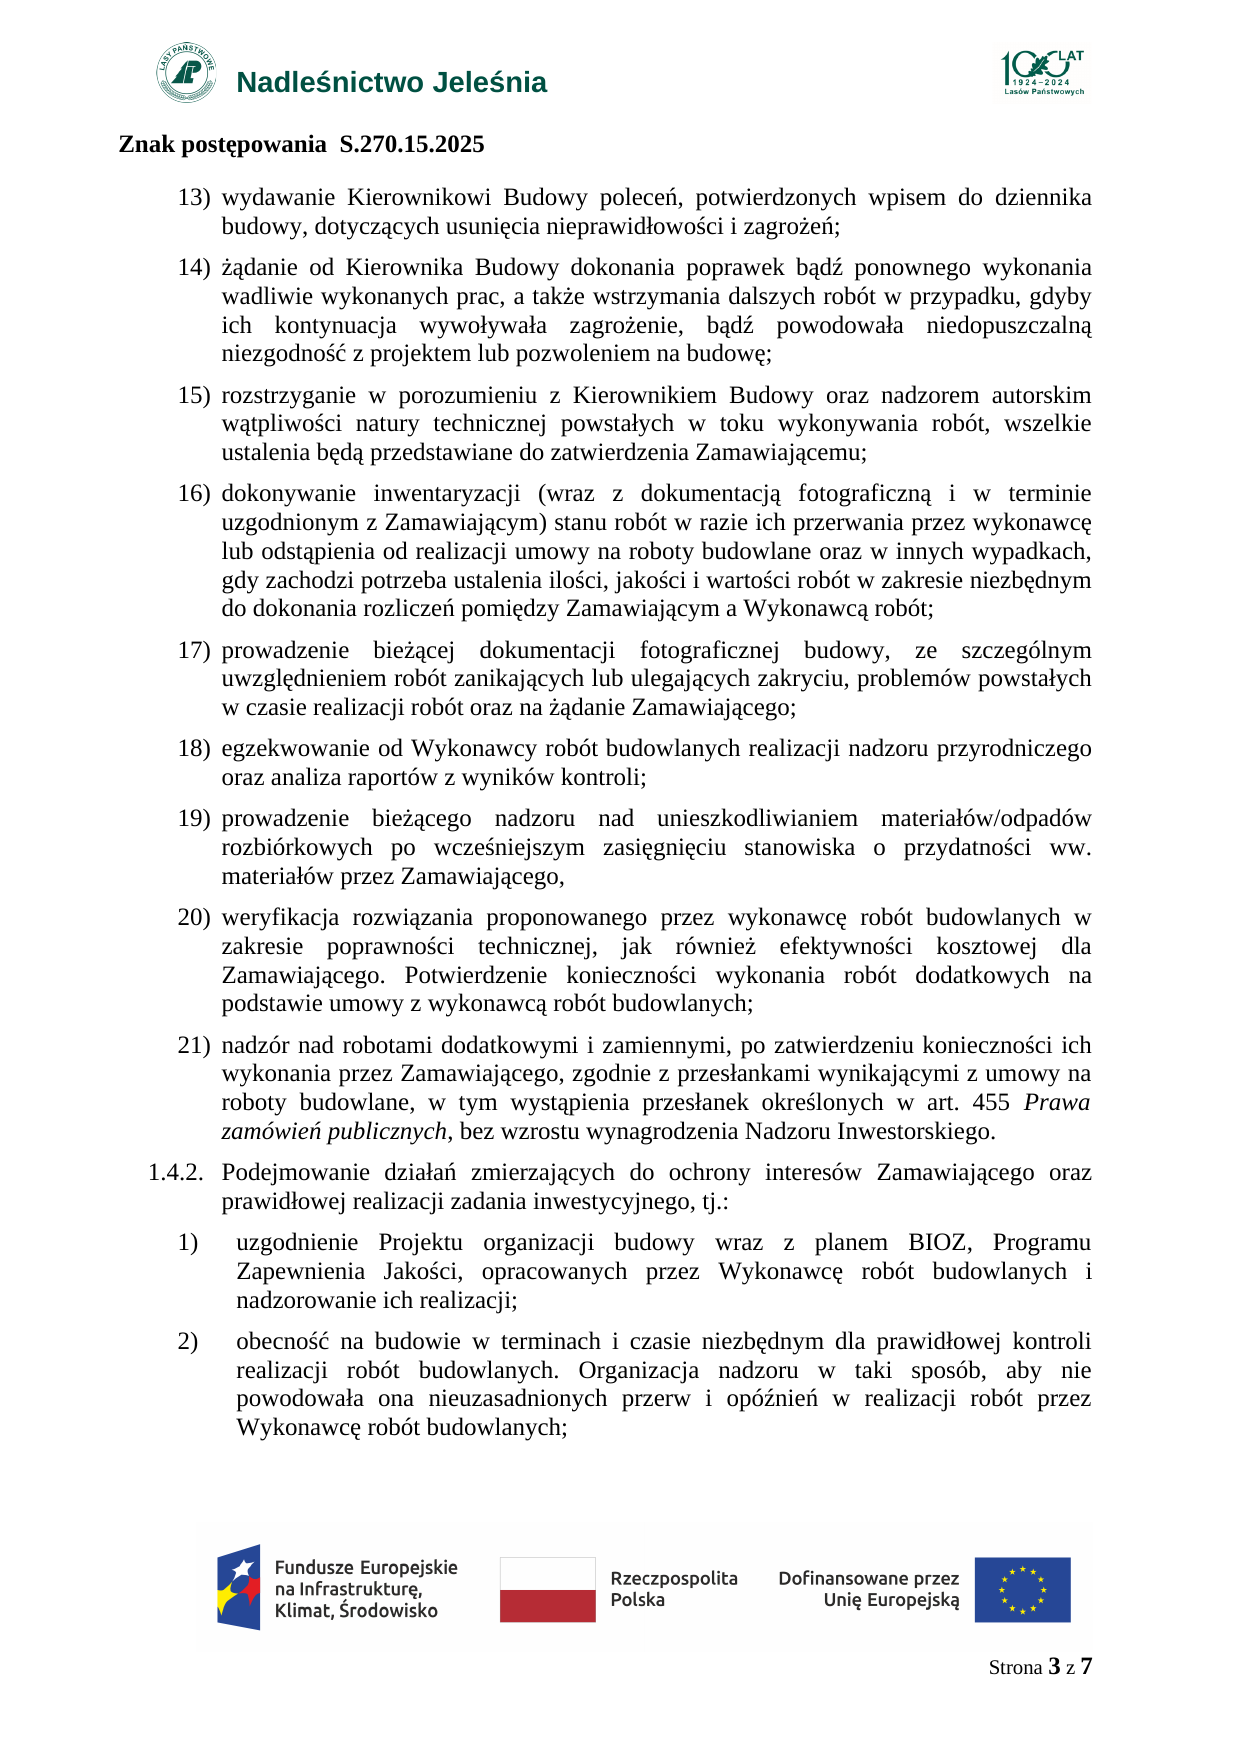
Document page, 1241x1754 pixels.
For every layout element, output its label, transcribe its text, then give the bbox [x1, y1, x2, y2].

list nadzór nad robotami dodatkowymi i zamiennymi, po zatwierdzeniu konieczności ich wykonania przez Zamawiającego, zgodnie z przesłankami wynikającymi z umowy na roboty budowlane, w tym wystąpienia przesłanek określonych w art. 455 Prawa zamówień publicznych, bez wzrostu wynagrodzenia Nadzoru Inwestorskiego. [177, 1030, 1093, 1145]
text 1.4.2. Podejmowanie działań zmierzających do ochrony interesów Zamawiającego oraz prawidłowej realizacji zadania inwestycyjnego, tj.: [148, 1157, 1093, 1215]
picture [196, 1522, 1093, 1652]
list weryfikacja rozwiązania proponowanego przez wykonawcę robót budowlanych w zakresie poprawności technicznej, jak również efektywności kosztowej dla Zamawiającego. Potwierdzenie konieczności wykonania robót dodatkowych na podstawie umowy z wykonawcą robót budowlanych; [177, 902, 1093, 1017]
list prowadzenie bieżącej dokumentacji fotograficznej budowy, ze szczególnym uwzględnieniem robót zanikających lub ulegających zakryciu, problemów powstałych w czasie realizacji robót oraz na żądanie Zamawiającego; [177, 635, 1093, 721]
picture [992, 42, 1092, 104]
list wydawanie Kierownikowi Budowy poleceń, potwierdzonych wpisem do dziennika budowy, dotyczących usunięcia nieprawidłowości i zagrożeń; [177, 182, 1093, 240]
list prowadzenie bieżącego nadzoru nad unieszkodliwianiem materiałów/odpadów rozbiórkowych po wcześniejszym zasięgnięciu stanowiska o przydatności ww. materiałów przez Zamawiającego, [177, 803, 1093, 890]
list dokonywanie inwentaryzacji (wraz z dokumentacją fotograficzną i w terminie uzgodnionym z Zamawiającym) stanu robót w razie ich przerwania przez wykonawcę lub odstąpienia od realizacji umowy na roboty budowlane oraz w innych wypadkach, gdy zachodzi potrzeba ustalenia ilości, jakości i wartości robót w zakresie niezbędnym do dokonania rozliczeń pomiędzy Zamawiającym a Wykonawcą robót; [177, 478, 1093, 622]
list uzgodnienie Projektu organizacji budowy wraz z planem BIOZ, Programu Zapewnienia Jakości, opracowanych przez Wykonawcę robót budowlanych i nadzorowanie ich realizacji; [177, 1227, 1093, 1313]
list rozstrzyganie w porozumieniu z Kierownikiem Budowy oraz nadzorem autorskim wątpliwości natury technicznej powstałych w toku wykonywania robót, wszelkie ustalenia będą przedstawiane do zatwierdzenia Zamawiającemu; [177, 380, 1093, 466]
list obecność na budowie w terminach i czasie niezbędnym dla prawidłowej kontroli realizacji robót budowlanych. Organizacja nadzoru w taki sposób, aby nie powodowała ona nieuzasadnionych przerw i opóźnień w realizacji robót przez Wykonawcę robót budowlanych; [177, 1326, 1093, 1441]
list żądanie od Kierownika Budowy dokonania poprawek bądź ponownego wykonania wadliwie wykonanych prac, a także wstrzymania dalszych robót w przypadku, gdyby ich kontynuacja wywoływała zagrożenie, bądź powodowała niedopuszczalną niezgodność z projektem lub pozwoleniem na budowę; [177, 252, 1093, 367]
list egzekwowanie od Wykonawcy robót budowlanych realizacji nadzoru przyrodniczego oraz analiza raportów z wyników kontroli; [177, 733, 1093, 791]
